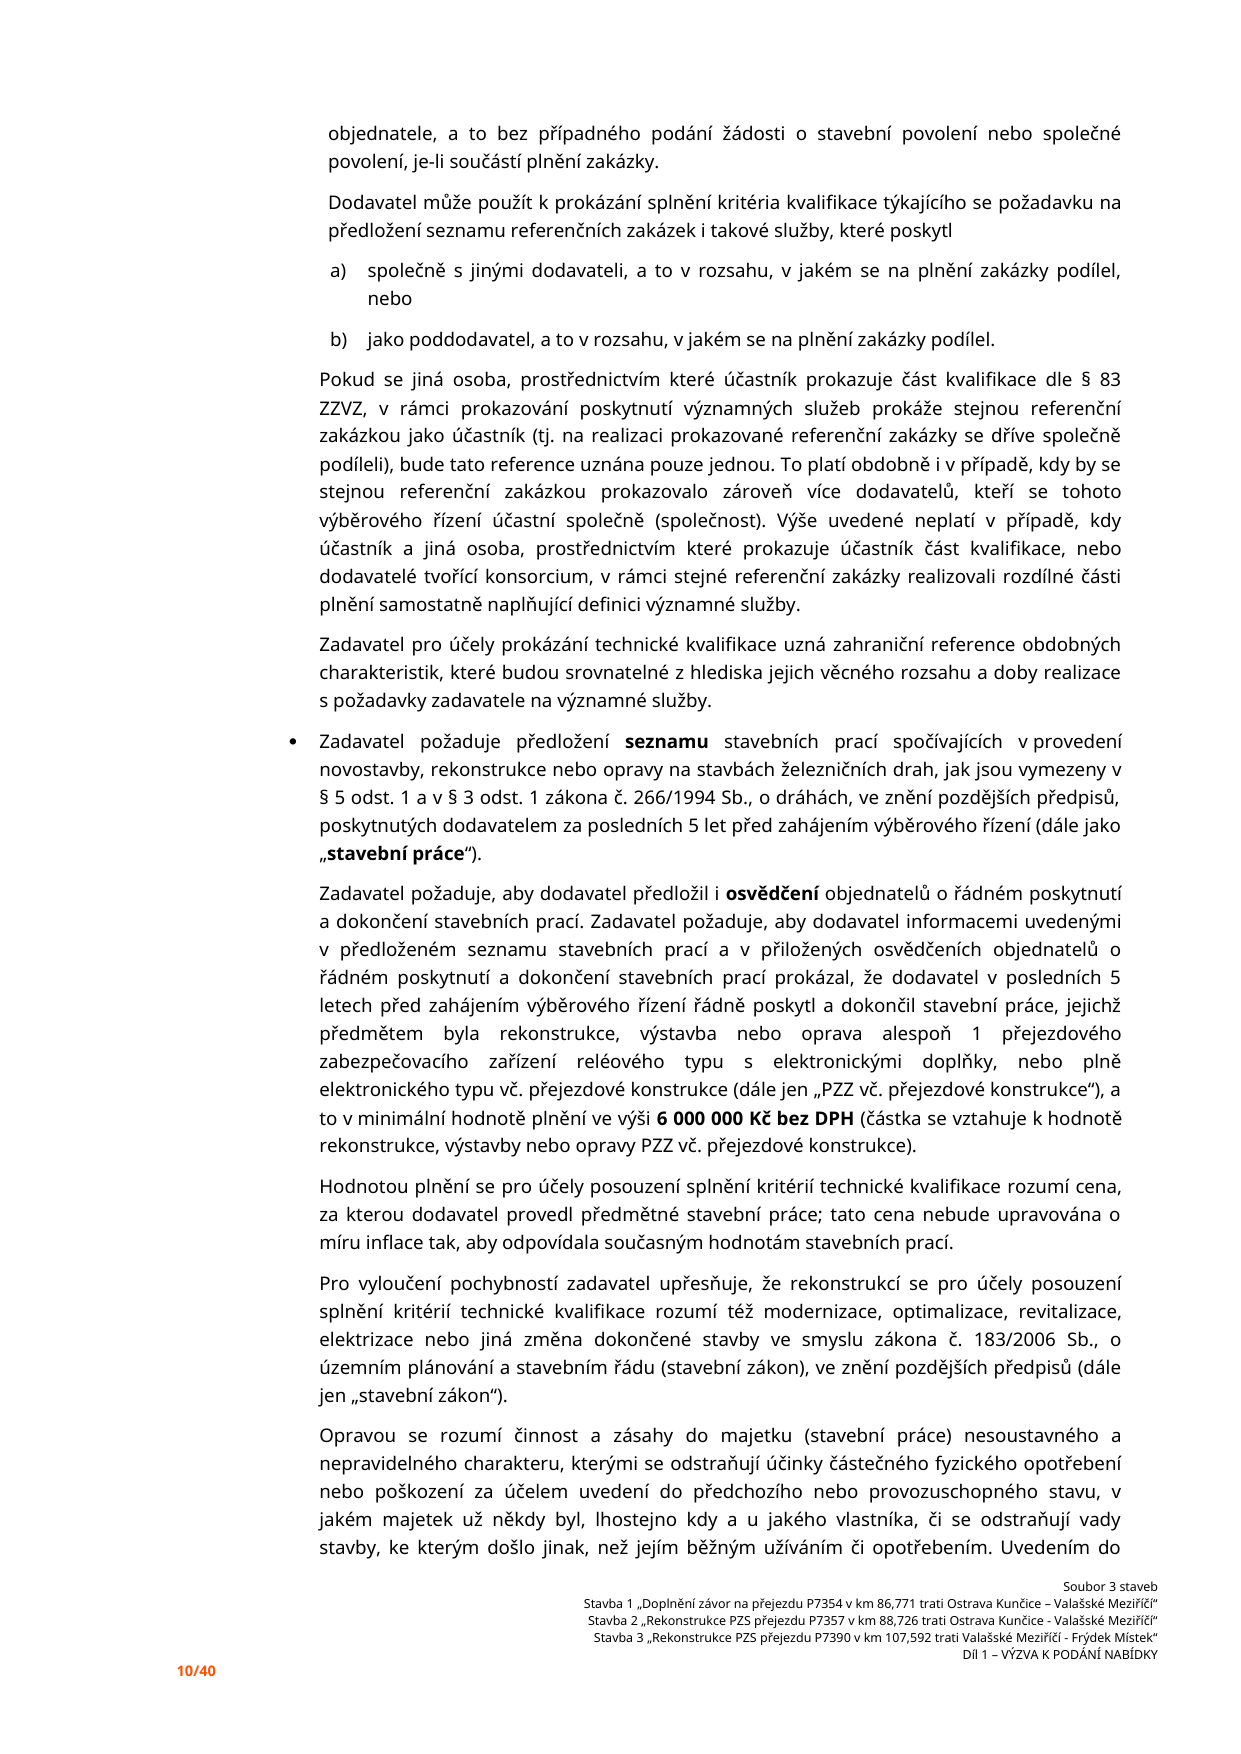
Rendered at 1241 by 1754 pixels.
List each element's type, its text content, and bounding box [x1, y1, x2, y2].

list Zadavatel požaduje předložení seznamu stavebních prací spočívajících v provedení novostavby, rekonstrukce nebo opravy na stavbách železničních drah, jak jsou vymezeny v § 5 odst. 1 a v § 3 odst. 1 zákona č. 266/1994 Sb., o dráhách, ve znění pozdějších předpisů, poskytnutých dodavatelem za posledních 5 let před zahájením výběrového řízení (dále jako „stavební práce“). [289, 728, 1122, 866]
list jako poddodavatel, a to v rozsahu, v jakém se na plnění zakázky podílel. [330, 326, 1122, 352]
text Dodavatel může použít k prokázání splnění kritéria kvalifikace týkajícího se požadavku na předložení seznamu referenčních zakázek i takové služby, které poskytl [328, 189, 1122, 243]
text Pro vyloučení pochybností zadavatel upřesňuje, že rekonstrukcí se pro účely posouzení splnění kritérií technické kvalifikace rozumí též modernizace, optimalizace, revitalizace, elektrizace nebo jiná změna dokončené stavby ve smyslu zákona č. 183/2006 Sb., o územním plánování a stavebním řádu (stavební zákon), ve znění pozdějších předpisů (dále jen „stavební zákon“). [319, 1270, 1122, 1407]
text Pokud se jiná osoba, prostřednictvím které účastník prokazuje část kvalifikace dle § 83 ZZVZ, v rámci prokazování poskytnutí významných služeb prokáže stejnou referenční zakázkou jako účastník (tj. na realizaci prokazované referenční zakázky se dříve společně podíleli), bude tato reference uznána pouze jednou. To platí obdobně i v případě, kdy by se stejnou referenční zakázkou prokazovalo zároveň více dodavatelů, kteří se tohoto výběrového řízení účastní společně (společnost). Výše uvedené neplatí v případě, kdy účastník a jiná osoba, prostřednictvím které prokazuje účastník část kvalifikace, nebo dodavatelé tvořící konsorcium, v rámci stejné referenční zakázky realizovali rozdílné části plnění samostatně naplňující definici významné služby. [319, 367, 1122, 616]
text Hodnotou plnění se pro účely posouzení splnění kritérií technické kvalifikace rozumí cena, za kterou dodavatel provedl předmětné stavební práce; tato cena nebude upravována o míru inflace tak, aby odpovídala současným hodnotám stavebních prací. [319, 1173, 1122, 1255]
text Zadavatel pro účely prokázání technické kvalifikace uzná zahraniční reference obdobných charakteristik, které budou srovnatelné z hlediska jejich věcného rozsahu a doby realizace s požadavky zadavatele na významné služby. [319, 631, 1122, 713]
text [328, 121, 1122, 174]
list společně s jinými dodavateli, a to v rozsahu, v jakém se na plnění zakázky podílel, nebo [330, 258, 1122, 311]
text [319, 1422, 1122, 1560]
text Zadavatel požaduje, aby dodavatel předložil i osvědčení objednatelů o řádném poskytnutí a dokončení stavebních prací. Zadavatel požaduje, aby dodavatel informacemi uvedenými v předloženém seznamu stavebních prací a v přiložených osvědčeních objednatelů o řádném poskytnutí a dokončení stavebních prací prokázal, že dodavatel v posledních 5 letech před zahájením výběrového řízení řádně poskytl a dokončil stavební práce, jejichž předmětem byla rekonstrukce, výstavba nebo oprava alespoň 1 přejezdového zabezpečovacího zařízení reléového typu s elektronickými doplňky, nebo plně elektronického typu vč. přejezdové konstrukce (dále jen „PZZ vč. přejezdové konstrukce“), a to v minimální hodnotě plnění ve výši 6 000 000 Kč bez DPH (částka se vztahuje k hodnotě rekonstrukce, výstavby nebo opravy PZZ vč. přejezdové konstrukce). [319, 881, 1122, 1158]
